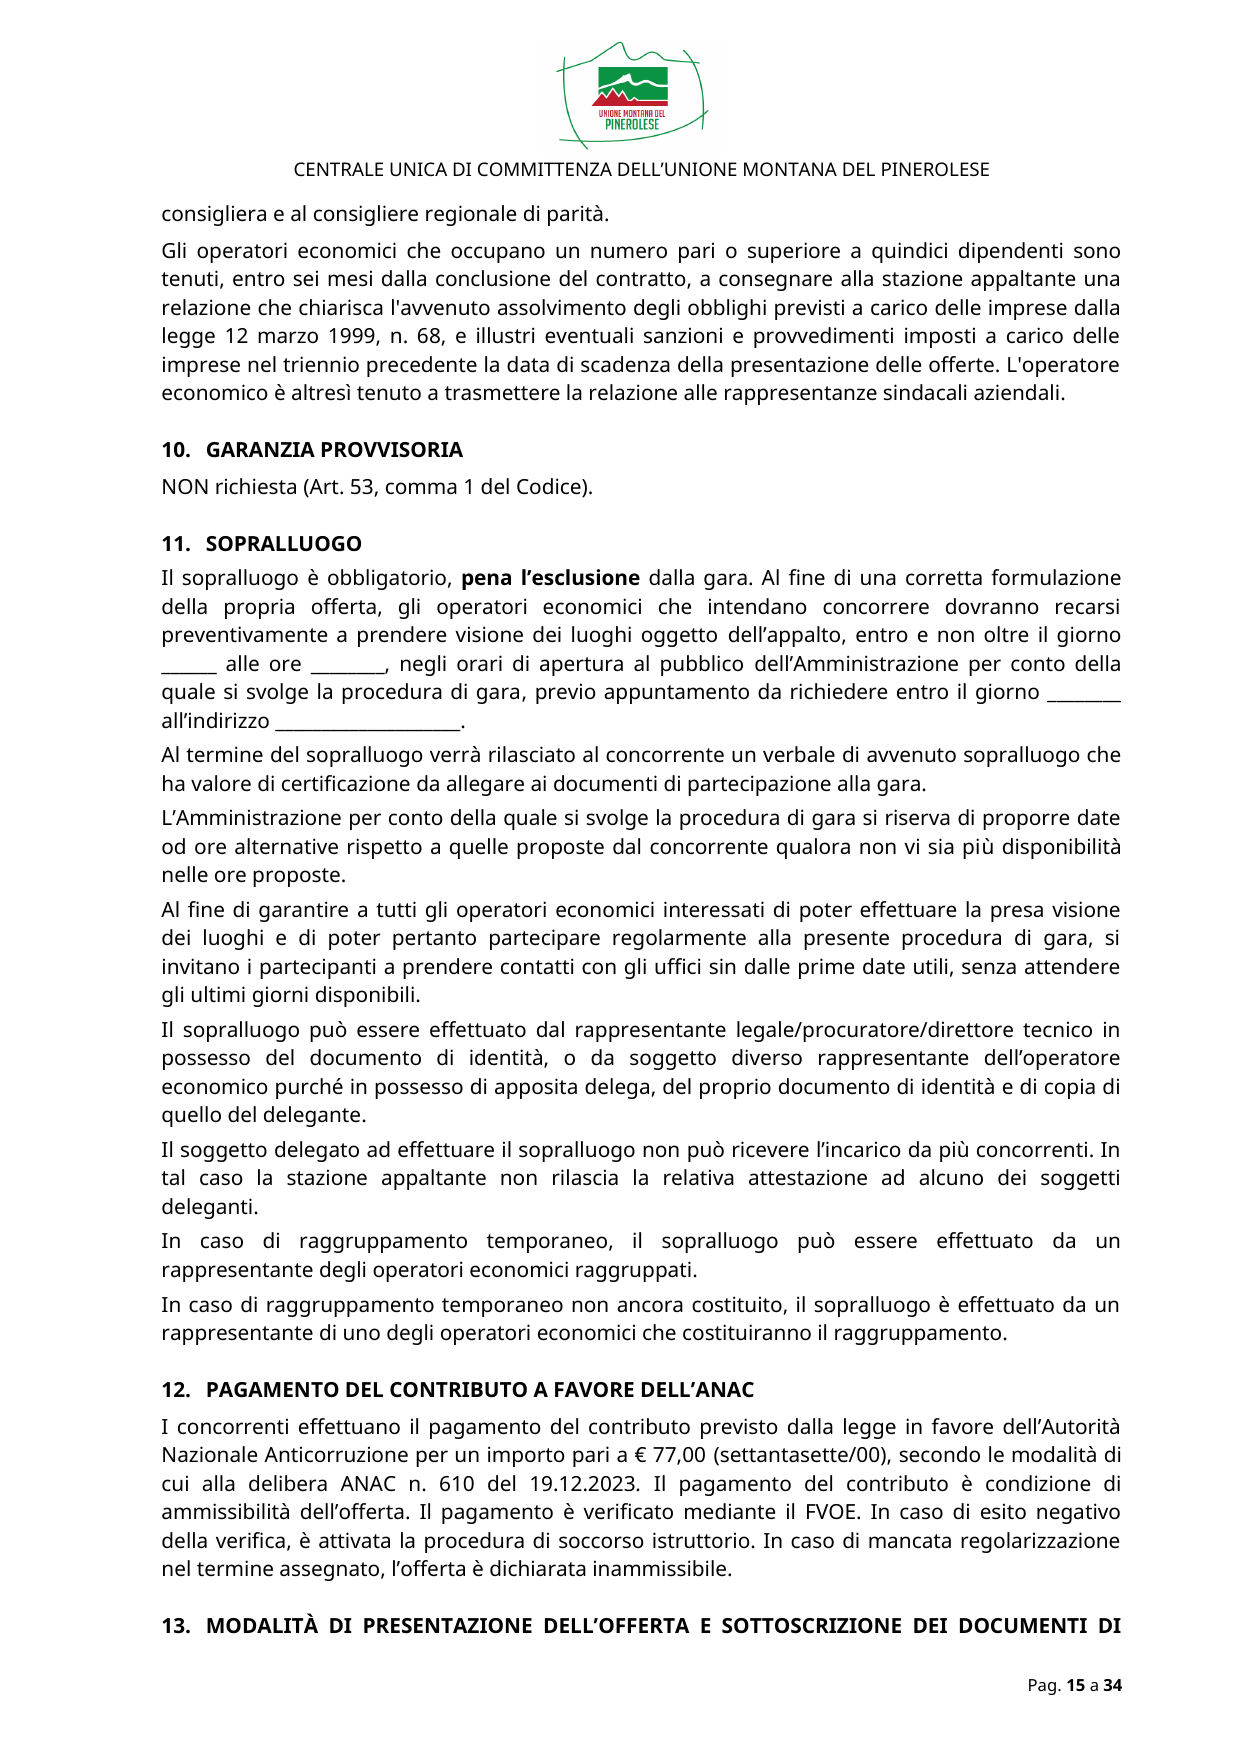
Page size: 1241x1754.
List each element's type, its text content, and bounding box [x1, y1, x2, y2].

text Il soggetto delegato ad effettuare il sopralluogo non può ricevere l’incarico da più concorrenti. In tal caso la stazione appaltante non rilascia la relativa attestazione ad alcuno dei soggetti deleganti. [161, 1135, 1122, 1220]
text In caso di raggruppamento temporaneo, il sopralluogo può essere effettuato da un rappresentante degli operatori economici raggruppati. [161, 1227, 1122, 1283]
text In caso di raggruppamento temporaneo non ancora costituito, il sopralluogo è effettuato da un rappresentante di uno degli operatori economici che costituiranno il raggruppamento. [161, 1290, 1122, 1347]
text Al fine di garantire a tutti gli operatori economici interessati di poter effettuare la presa visione dei luoghi e di poter pertanto partecipare regolarmente alla presente procedura di gara, si invitano i partecipanti a prendere contatti con gli uffici sin dalle prime date utili, senza attendere gli ultimi giorni disponibili. [161, 895, 1122, 1009]
subtitle GARANZIA PROVVISORIA [161, 435, 1122, 463]
text Il sopralluogo è obbligatorio, pena l’esclusione dalla gara. Al fine di una corretta formulazione della propria offerta, gli operatori economici che intendano concorrere dovranno recarsi preventivamente a prendere visione dei luoghi oggetto dell’appalto, entro e non oltre il giorno ______ alle ore ________, negli orari di apertura al pubblico dell’Amministrazione per conto della quale si svolge la procedura di gara, previo appuntamento da richiedere entro il giorno ________ all’indirizzo ____________________. [161, 563, 1122, 734]
subtitle SOPRALLUOGO [161, 529, 1122, 557]
text NON richiesta (Art. 53, comma 1 del Codice). [161, 472, 1122, 500]
text Il sopralluogo può essere effettuato dal rappresentante legale/procuratore/direttore tecnico in possesso del documento di identità, o da soggetto diverso rappresentante dell’operatore economico purché in possesso di apposita delega, del proprio documento di identità e di copia di quello del delegante. [161, 1015, 1122, 1129]
text Gli operatori economici che occupano un numero pari o superiore a quindici dipendenti sono tenuti, entro sei mesi dalla conclusione del contratto, a consegnare alla stazione appaltante una relazione che chiarisca l'avvenuto assolvimento degli obblighi previsti a carico delle imprese dalla legge 12 marzo 1999, n. 68, e illustri eventuali sanzioni e provvedimenti imposti a carico delle imprese nel triennio precedente la data di scadenza della presentazione delle offerte. L'operatore economico è altresì tenuto a trasmettere la relazione alle rappresentanze sindacali aziendali. [161, 236, 1122, 407]
text I concorrenti effettuano il pagamento del contributo previsto dalla legge in favore dell’Autorità Nazionale Anticorruzione per un importo pari a € 77,00 (settantasette/00), secondo le modalità di cui alla delibera ANAC n. 610 del 19.12.2023. Il pagamento del contributo è condizione di ammissibilità dell’offerta. Il pagamento è verificato mediante il FVOE. In caso di esito negativo della verifica, è attivata la procedura di soccorso istruttorio. In caso di mancata regolarizzazione nel termine assegnato, l’offerta è dichiarata inammissibile. [161, 1412, 1122, 1583]
text L’Amministrazione per conto della quale si svolge la procedura di gara si riserva di proporre date od ore alternative rispetto a quelle proposte dal concorrente qualora non vi sia più disponibilità nelle ore proposte. [161, 803, 1122, 889]
text Al termine del sopralluogo verrà rilasciato al concorrente un verbale di avvenuto sopralluogo che ha valore di certificazione da allegare ai documenti di partecipazione alla gara. [161, 740, 1122, 797]
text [161, 199, 1122, 227]
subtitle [161, 1611, 1122, 1639]
subtitle PAGAMENTO DEL CONTRIBUTO A FAVORE DELL’ANAC [161, 1375, 1122, 1403]
